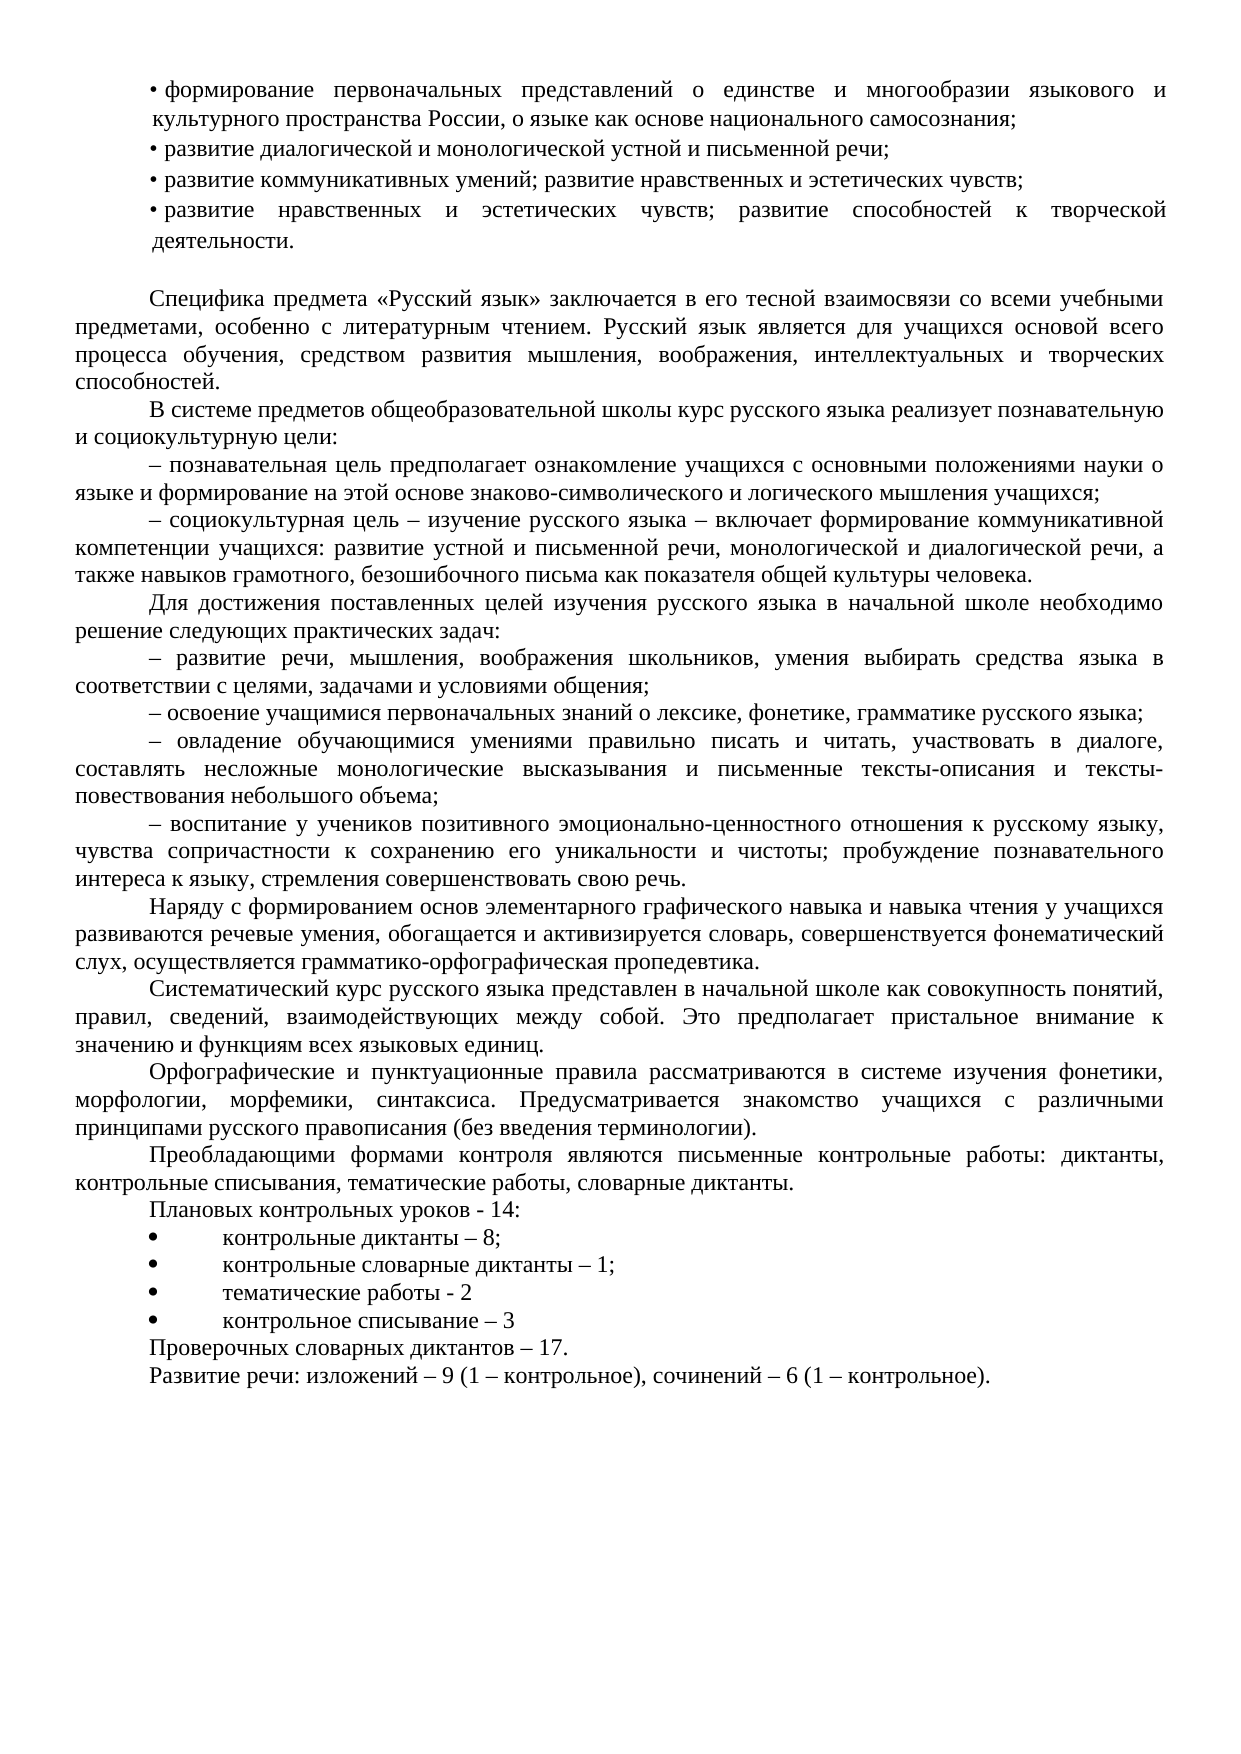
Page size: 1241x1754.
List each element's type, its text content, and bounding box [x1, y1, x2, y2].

text Для достижения поставленных целей изучения русского языка в начальной школе необходимо решение следующих практических задач: [75, 588, 1165, 643]
text Наряду с формированием основ элементарного графического навыка и навыка чтения у учащихся развиваются речевые умения, обогащается и активизируется словарь, совершенствуется фонематический слух, осуществляется грамматико-орфографическая пропедевтика. [75, 892, 1165, 974]
list формирование первоначальных представлений о единстве и многообразии языкового и культурного пространства России, о языке как основе национального самосознания; [149, 75, 1168, 132]
list тематические работы - 2 [149, 1278, 1053, 1306]
list контрольные диктанты – 8; [149, 1223, 1053, 1251]
text Орфографические и пунктуационные правила рассматриваются в системе изучения фонетики, морфологии, морфемики, синтаксиса. Предусматривается знакомство учащихся с различными принципами русского правописания (без введения терминологии). [75, 1057, 1165, 1140]
list развитие нравственных и эстетических чувств; развитие способностей к творческой деятельности. [149, 193, 1168, 254]
text – воспитание у учеников позитивного эмоционально-ценностного отношения к русскому языку, чувства сопричастности к сохранению его уникальности и чистоты; пробуждение познавательного интереса к языку, стремления совершенствовать свою речь. [75, 809, 1165, 892]
text Развитие речи: изложений – 9 (1 – контрольное), сочинений – 6 (1 – контрольное). [75, 1361, 1165, 1388]
text – освоение учащимися первоначальных знаний о лексике, фонетике, грамматике русского языка; [75, 698, 1165, 726]
text – познавательная цель предполагает ознакомление учащихся с основными положениями науки о языке и формирование на этой основе знаково-символического и логического мышления учащихся; [75, 450, 1165, 505]
text – развитие речи, мышления, воображения школьников, умения выбирать средства языка в соответствии с целями, задачами и условиями общения; [75, 643, 1165, 698]
list контрольные словарные диктанты – 1; [149, 1251, 1053, 1278]
list развитие коммуникативных умений; развитие нравственных и эстетических чувств; [149, 163, 1168, 193]
text – социокультурная цель – изучение русского языка – включает формирование коммуникативной компетенции учащихся: развитие устной и письменной речи, монологической и диалогической речи, а также навыков грамотного, безошибочного письма как показателя общей культуры человека. [75, 505, 1165, 588]
text – овладение обучающимися умениями правильно писать и читать, участвовать в диалоге, составлять несложные монологические высказывания и письменные тексты-описания и тексты-повествования небольшого объема; [75, 726, 1165, 809]
text Специфика предмета «Русский язык» заключается в его тесной взаимосвязи со всеми учебными предметами, особенно с литературным чтением. Русский язык является для учащихся основой всего процесса обучения, средством развития мышления, воображения, интеллектуальных и творческих способностей. [75, 284, 1165, 395]
list контрольное списывание – 3 [149, 1306, 1053, 1333]
text Систематический курс русского языка представлен в начальной школе как совокупность понятий, правил, сведений, взаимодействующих между собой. Это предполагает пристальное внимание к значению и функциям всех языковых единиц. [75, 974, 1165, 1057]
text Преобладающими формами контроля являются письменные контрольные работы: диктанты, контрольные списывания, тематические работы, словарные диктанты. [75, 1140, 1165, 1195]
text В системе предметов общеобразовательной школы курс русского языка реализует познавательную и социокультурную цели: [75, 395, 1165, 450]
text Плановых контрольных уроков - 14: [75, 1195, 1053, 1223]
list развитие диалогической и монологической устной и письменной речи; [149, 132, 1168, 163]
text Проверочных словарных диктантов – 17. [75, 1333, 1053, 1361]
